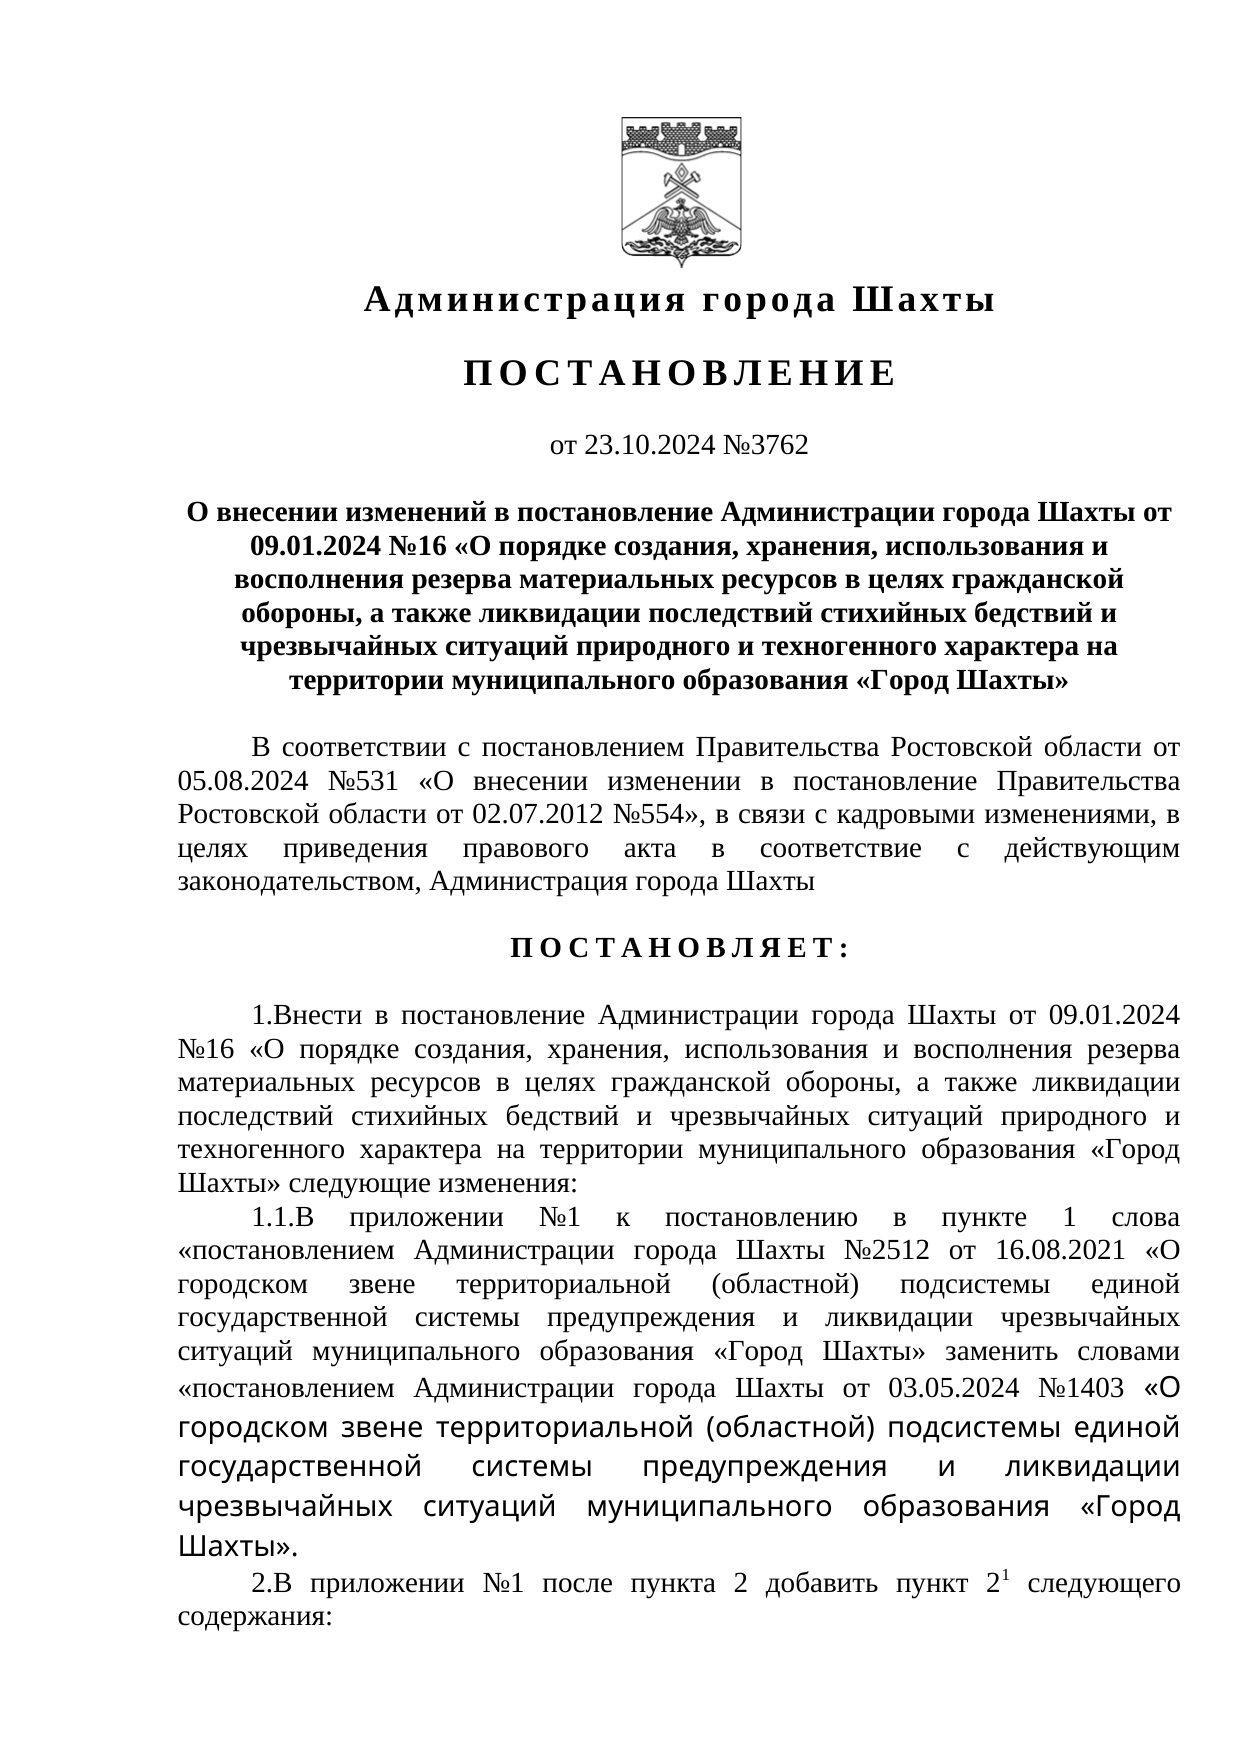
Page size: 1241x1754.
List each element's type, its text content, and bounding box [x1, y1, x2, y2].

text 1.1.В приложении №1 к постановлению в пункте 1 слова «постановлением Администрации города Шахты №2512 от 16.08.2021 «О городском звене территориальной (областной) подсистемы единой государственной системы предупреждения и ликвидации чрезвычайных ситуаций муниципального образования «Город Шахты» заменить словами «постановлением Администрации города Шахты от 03.05.2024 №1403 «О городском звене территориальной (областной) подсистемы единой государственной системы предупреждения и ликвидации чрезвычайных ситуаций муниципального образования «Город Шахты». [177, 1199, 1181, 1565]
text 1.Внести в постановление Администрации города Шахты от 09.01.2024 №16 «О порядке создания, хранения, использования и восполнения резерва материальных ресурсов в целях гражданской обороны, а также ликвидации последствий стихийных бедствий и чрезвычайных ситуаций природного и техногенного характера на территории муниципального образования «Город Шахты» следующие изменения: [177, 997, 1181, 1199]
text О внесении изменений в постановление Администрации города Шахты от 09.01.2024 №16 «О порядке создания, хранения, использования и восполнения резерва материальных ресурсов в целях гражданской обороны, а также ликвидации последствий стихийных бедствий и чрезвычайных ситуаций природного и техногенного характера на территории муниципального образования «Город Шахты» [177, 494, 1181, 696]
text В соответствии с постановлением Правительства Ростовской области от 05.08.2024 №531 «О внесении изменении в постановление Правительства Ростовской области от 02.07.2012 №554», в связи с кадровыми изменениями, в целях приведения правового акта в соответствие с действующим законодательством, Администрация города Шахты [177, 729, 1181, 897]
text Администрация города Шахты [177, 276, 1181, 319]
picture [621, 117, 742, 268]
text от 23.10.2024 №3762 [177, 427, 1181, 461]
text 2.В приложении №1 после пункта 2 добавить пункт 21 следующего содержания: [177, 1565, 1181, 1632]
text ПОСТАНОВЛЯЕТ: [177, 930, 1181, 964]
text ПОСТАНОВЛЕНИЕ [177, 351, 1181, 394]
